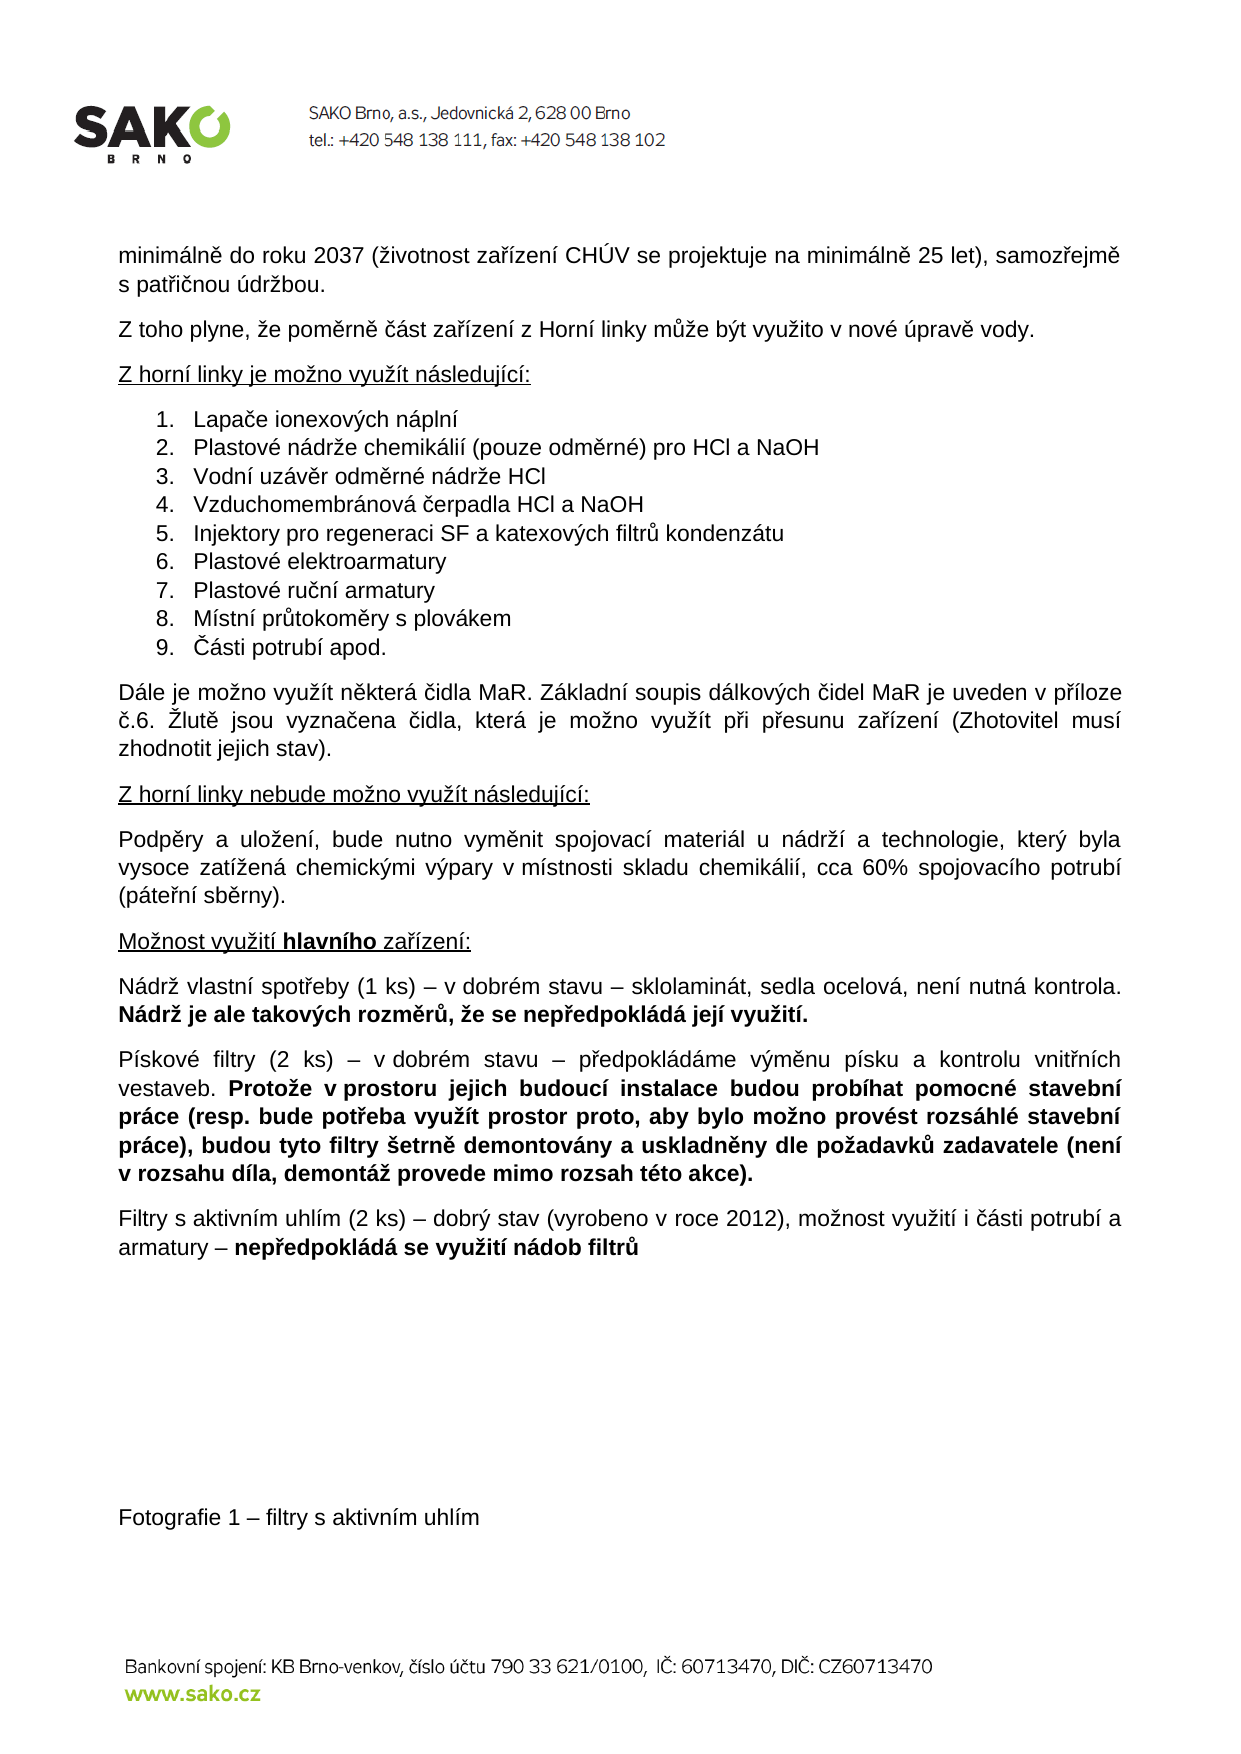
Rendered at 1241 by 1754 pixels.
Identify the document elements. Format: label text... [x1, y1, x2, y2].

text Z horní linky je možno využít následující: [118, 361, 1122, 387]
list Plastové nádrže chemikálií (pouze odměrné) pro HCl a NaOH [156, 434, 1122, 461]
text Filtry s aktivním uhlím (2 ks) – dobrý stav (vyrobeno v roce 2012), možnost využití i části potrubí a armatury – nepředpokládá se využití nádob filtrů [118, 1205, 1122, 1260]
list Plastové ruční armatury [156, 577, 1122, 603]
picture [64, 50, 1087, 186]
text Z toho plyne, že poměrně část zařízení z Horní linky může být využito v nové úpravě vody. [118, 316, 1122, 342]
picture [29, 1602, 1241, 1754]
list Lapače ionexových náplní [156, 406, 1122, 432]
text Možnost využití hlavního zařízení: [118, 928, 1122, 954]
text Podpěry a uložení, bude nutno vyměnit spojovací materiál u nádrží a technologie, který byla vysoce zatížená chemickými výpary v místnosti skladu chemikálií, cca 60% spojovacího potrubí (páteřní sběrny). [118, 826, 1122, 909]
text Nádrž vlastní spotřeby (1 ks) – v dobrém stavu – sklolaminát, sedla ocelová, není nutná kontrola. Nádrž je ale takových rozměrů, že se nepředpokládá její využití. [118, 973, 1122, 1027]
text Dále je možno využít některá čidla MaR. Základní soupis dálkových čidel MaR je uveden v příloze č.6. Žlutě jsou vyznačena čidla, která je možno využít při přesunu zařízení (Zhotovitel musí zhodnotit jejich stav). [118, 678, 1122, 762]
list Injektory pro regeneraci SF a katexových filtrů kondenzátu [156, 520, 1122, 546]
text Z horní linky nebude možno využít následující: [118, 781, 1122, 807]
text Fotografie 1 – filtry s aktivním uhlím [118, 1504, 1122, 1531]
text Pískové filtry (2 ks) – v dobrém stavu – předpokládáme výměnu písku a kontrolu vnitřních vestaveb. Protože v prostoru jejich budoucí instalace budou probíhat pomocné stavební práce (resp. bude potřeba využít prostor proto, aby bylo možno provést rozsáhlé stavební práce), budou tyto filtry šetrně demontovány a uskladněny dle požadavků zadavatele (není v rozsahu díla, demontáž provede mimo rozsah této akce). [118, 1046, 1122, 1186]
list Místní průtokoměry s plovákem [156, 605, 1122, 631]
list Plastové elektroarmatury [156, 548, 1122, 574]
list Vzduchomembránová čerpadla HCl a NaOH [156, 491, 1122, 518]
list Části potrubí apod. [156, 633, 1122, 660]
list Vodní uzávěr odměrné nádrže HCl [156, 463, 1122, 489]
